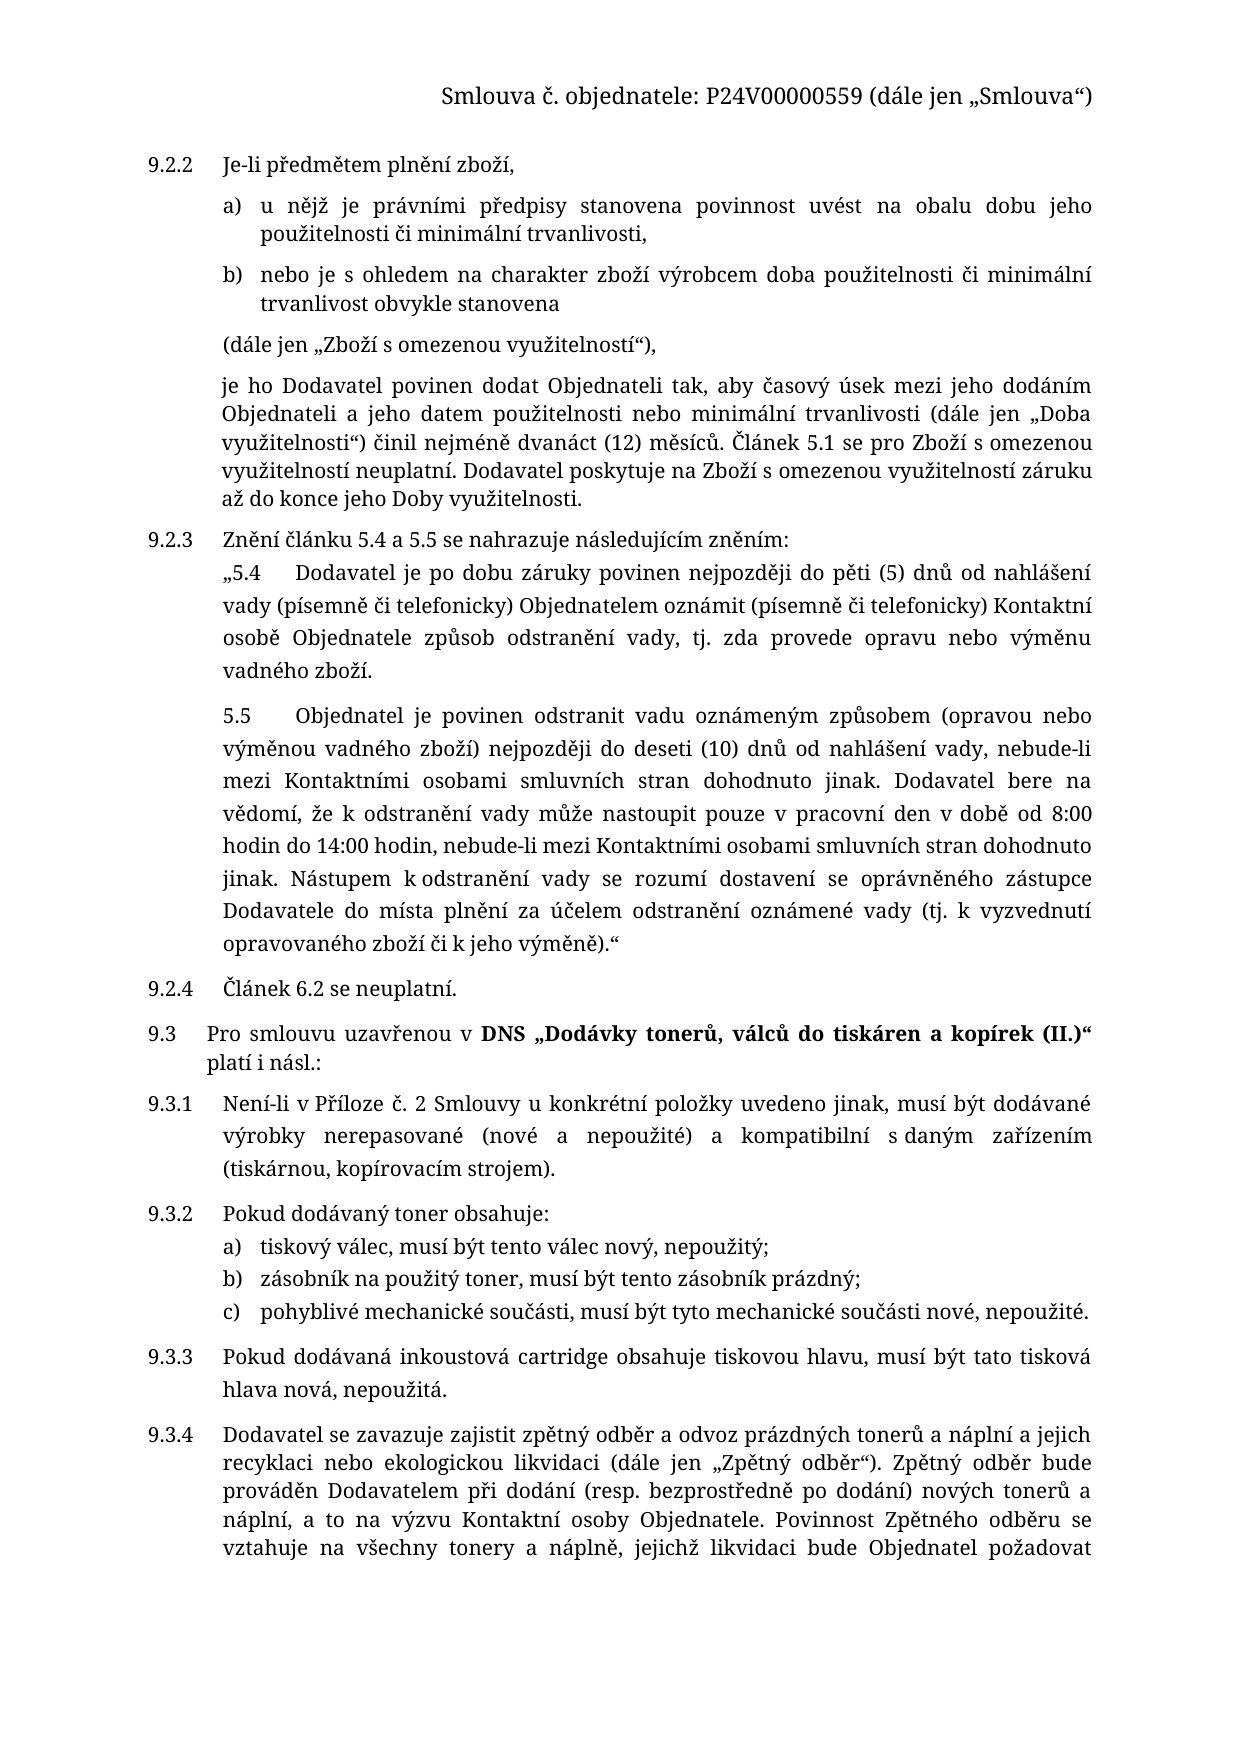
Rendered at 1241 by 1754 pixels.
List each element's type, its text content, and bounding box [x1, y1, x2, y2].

list Pro smlouvu uzavřenou v DNS „Dodávky tonerů, válců do tiskáren a kopírek (II.)“ platí i násl.: [148, 1019, 1093, 1076]
text je ho Dodavatel povinen dodat Objednateli tak, aby časový úsek mezi jeho dodáním Objednateli a jeho datem použitelnosti nebo minimální trvanlivosti (dále jen „Doba využitelnosti“) činil nejméně dvanáct (12) měsíců. Článek 5.1 se pro Zboží s omezenou využitelností neuplatní. Dodavatel poskytuje na Zboží s omezenou využitelností záruku až do konce jeho Doby využitelnosti. [221, 371, 1093, 513]
list Je-li předmětem plnění zboží, [148, 150, 1093, 179]
list u nějž je právními předpisy stanovena povinnost uvést na obalu dobu jeho použitelnosti či minimální trvanlivosti, [223, 191, 1093, 248]
list 5.5 Objednatel je povinen odstranit vadu oznámeným způsobem (opravou nebo výměnou vadného zboží) nejpozději do deseti (10) dnů od nahlášení vady, nebude-li mezi Kontaktními osobami smluvních stran dohodnuto jinak. Dodavatel bere na vědomí, že k odstranění vady může nastoupit pouze v pracovní den v době od 8:00 hodin do 14:00 hodin, nebude-li mezi Kontaktními osobami smluvních stran dohodnuto jinak. Nástupem k odstranění vady se rozumí dostavení se oprávněného zástupce Dodavatele do místa plnění za účelem odstranění oznámené vady (tj. k vyzvednutí opravovaného zboží či k jeho výměně).“ [223, 701, 1093, 958]
list tiskový válec, musí být tento válec nový, nepoužitý; [223, 1232, 1093, 1260]
list Pokud dodávaný toner obsahuje: [148, 1199, 1093, 1228]
list Znění článku 5.4 a 5.5 se nahrazuje následujícím zněním: [148, 526, 1093, 554]
list Není-li v Příloze č. 2 Smlouvy u konkrétní položky uvedeno jinak, musí být dodávané výrobky nerepasované (nové a nepoužité) a kompatibilní s daným zařízením (tiskárnou, kopírovacím strojem). [148, 1089, 1093, 1182]
list Článek 6.2 se neuplatní. [148, 974, 1093, 1003]
list „5.4 Dodavatel je po dobu záruky povinen nejpozději do pěti (5) dnů od nahlášení vady (písemně či telefonicky) Objednatelem oznámit (písemně či telefonicky) Kontaktní osobě Objednatele způsob odstranění vady, tj. zda provede opravu nebo výměnu vadného zboží. [223, 558, 1093, 684]
list nebo je s ohledem na charakter zboží výrobcem doba použitelnosti či minimální trvanlivost obvykle stanovena [223, 261, 1093, 317]
list Pokud dodávaná inkoustová cartridge obsahuje tiskovou hlavu, musí být tato tisková hlava nová, nepoužitá. [148, 1342, 1093, 1403]
list zásobník na použitý toner, musí být tento zásobník prázdný; [223, 1264, 1093, 1293]
text (dále jen „Zboží s omezenou využitelností“), [223, 330, 1093, 358]
list pohyblivé mechanické součásti, musí být tyto mechanické součásti nové, nepoužité. [223, 1297, 1093, 1325]
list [148, 1420, 1093, 1562]
